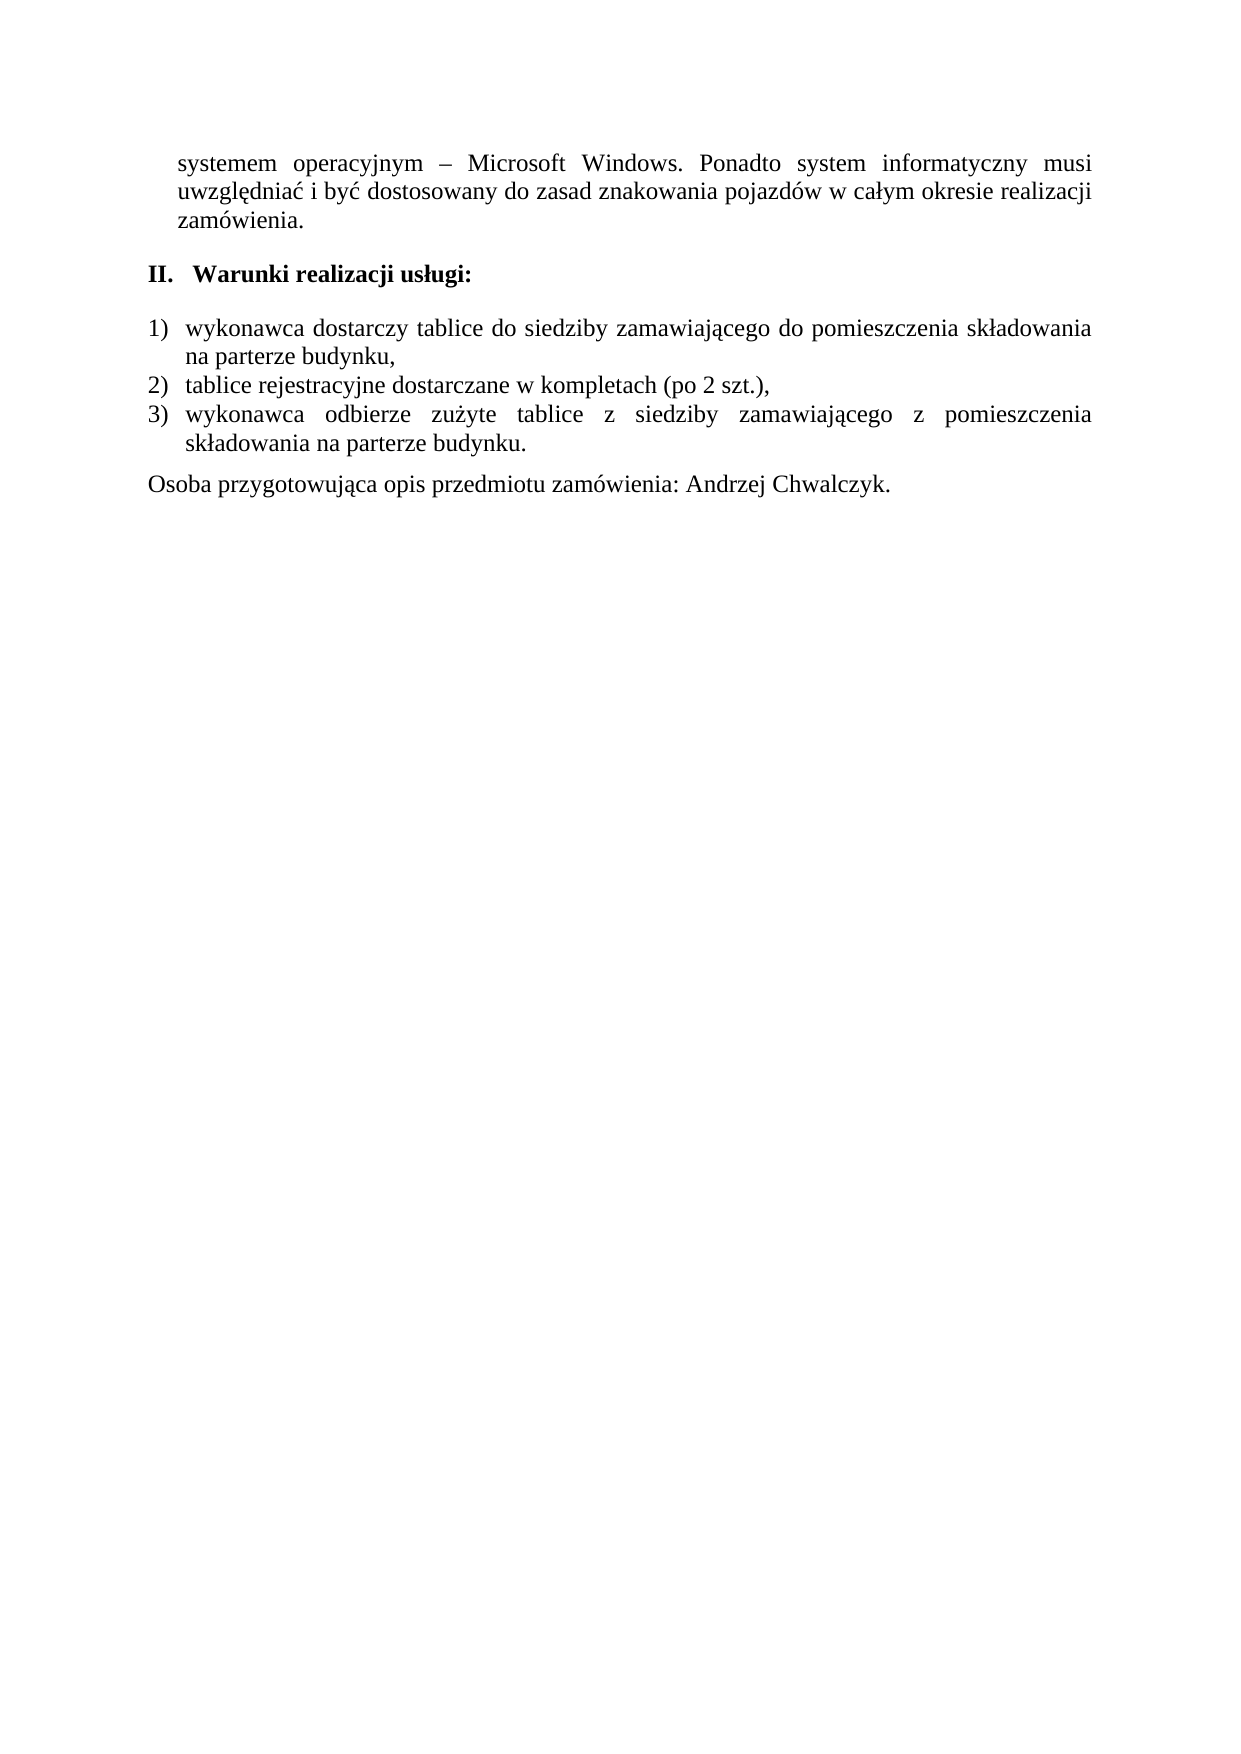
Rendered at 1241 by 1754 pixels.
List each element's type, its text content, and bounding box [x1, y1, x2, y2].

list Warunki realizacji usługi: [148, 259, 1093, 288]
list wykonawca dostarczy tablice do siedziby zamawiającego do pomieszczenia składowania na parterze budynku, [148, 313, 1093, 370]
list tablice rejestracyjne dostarczane w kompletach (po 2 szt.), [148, 370, 1093, 399]
list wykonawca odbierze zużyte tablice z siedziby zamawiającego z pomieszczenia składowania na parterze budynku. [148, 399, 1093, 456]
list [148, 148, 1093, 234]
text Osoba przygotowująca opis przedmiotu zamówienia: Andrzej Chwalczyk. [148, 469, 1093, 498]
